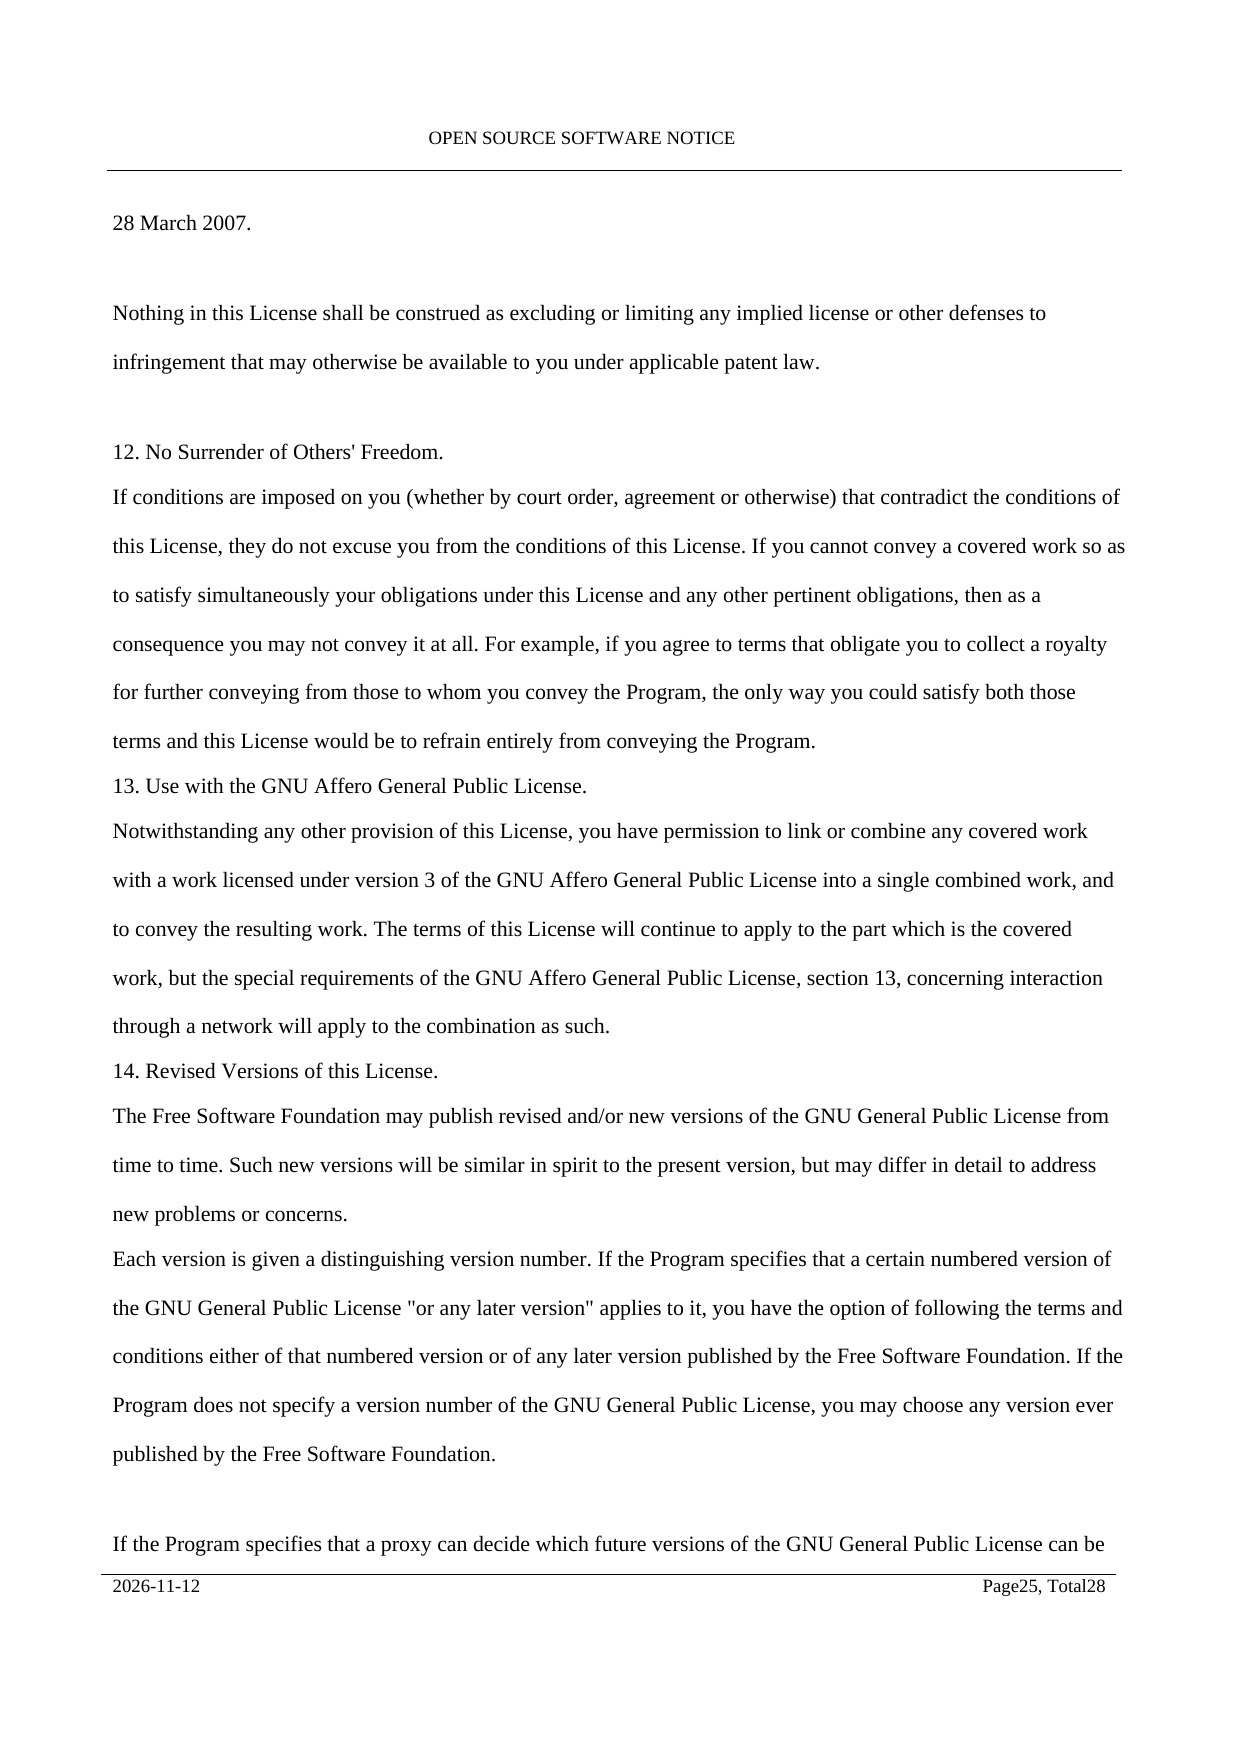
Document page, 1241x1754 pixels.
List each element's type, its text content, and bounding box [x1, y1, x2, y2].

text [112, 1528, 1128, 1560]
text 13. Use with the GNU Affero General Public License. [112, 769, 1128, 802]
text Each version is given a distinguishing version number. If the Program specifies that a certain numbered version of the GNU General Public License "or any later version" applies to it, you have the option of following the terms and conditions either of that numbered version or of any later version published by the Free Software Foundation. If the Program does not specify a version number of the GNU General Public License, you may choose any version ever published by the Free Software Foundation. [112, 1242, 1128, 1470]
text Nothing in this License shall be construed as excluding or limiting any implied license or other defenses to infringement that may otherwise be available to you under applicable patent law. [112, 297, 1128, 378]
text 14. Revised Versions of this License. [112, 1055, 1128, 1087]
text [112, 206, 1128, 239]
text If conditions are imposed on you (whether by court order, agreement or otherwise) that contradict the conditions of this License, they do not excuse you from the conditions of this License. If you cannot convey a covered work so as to satisfy simultaneously your obligations under this License and any other pertinent obligations, then as a consequence you may not convey it at all. For example, if you agree to terms that obligate you to collect a royalty for further conveying from those to whom you convey the Program, the only way you could satisfy both those terms and this License would be to refrain entirely from conveying the Program. [112, 481, 1128, 757]
text Notwithstanding any other provision of this License, you have permission to link or combine any covered work with a work licensed under version 3 of the GNU Affero General Public License into a single combined work, and to convey the resulting work. The terms of this License will continue to apply to the part which is the covered work, but the special requirements of the GNU Affero General Public License, section 13, concerning interaction through a network will apply to the combination as such. [112, 814, 1128, 1042]
text The Free Software Foundation may publish revised and/or new versions of the GNU General Public License from time to time. Such new versions will be similar in spirit to the present version, but may differ in detail to address new problems or concerns. [112, 1100, 1128, 1230]
text 12. No Surrender of Others' Freedom. [112, 436, 1128, 468]
